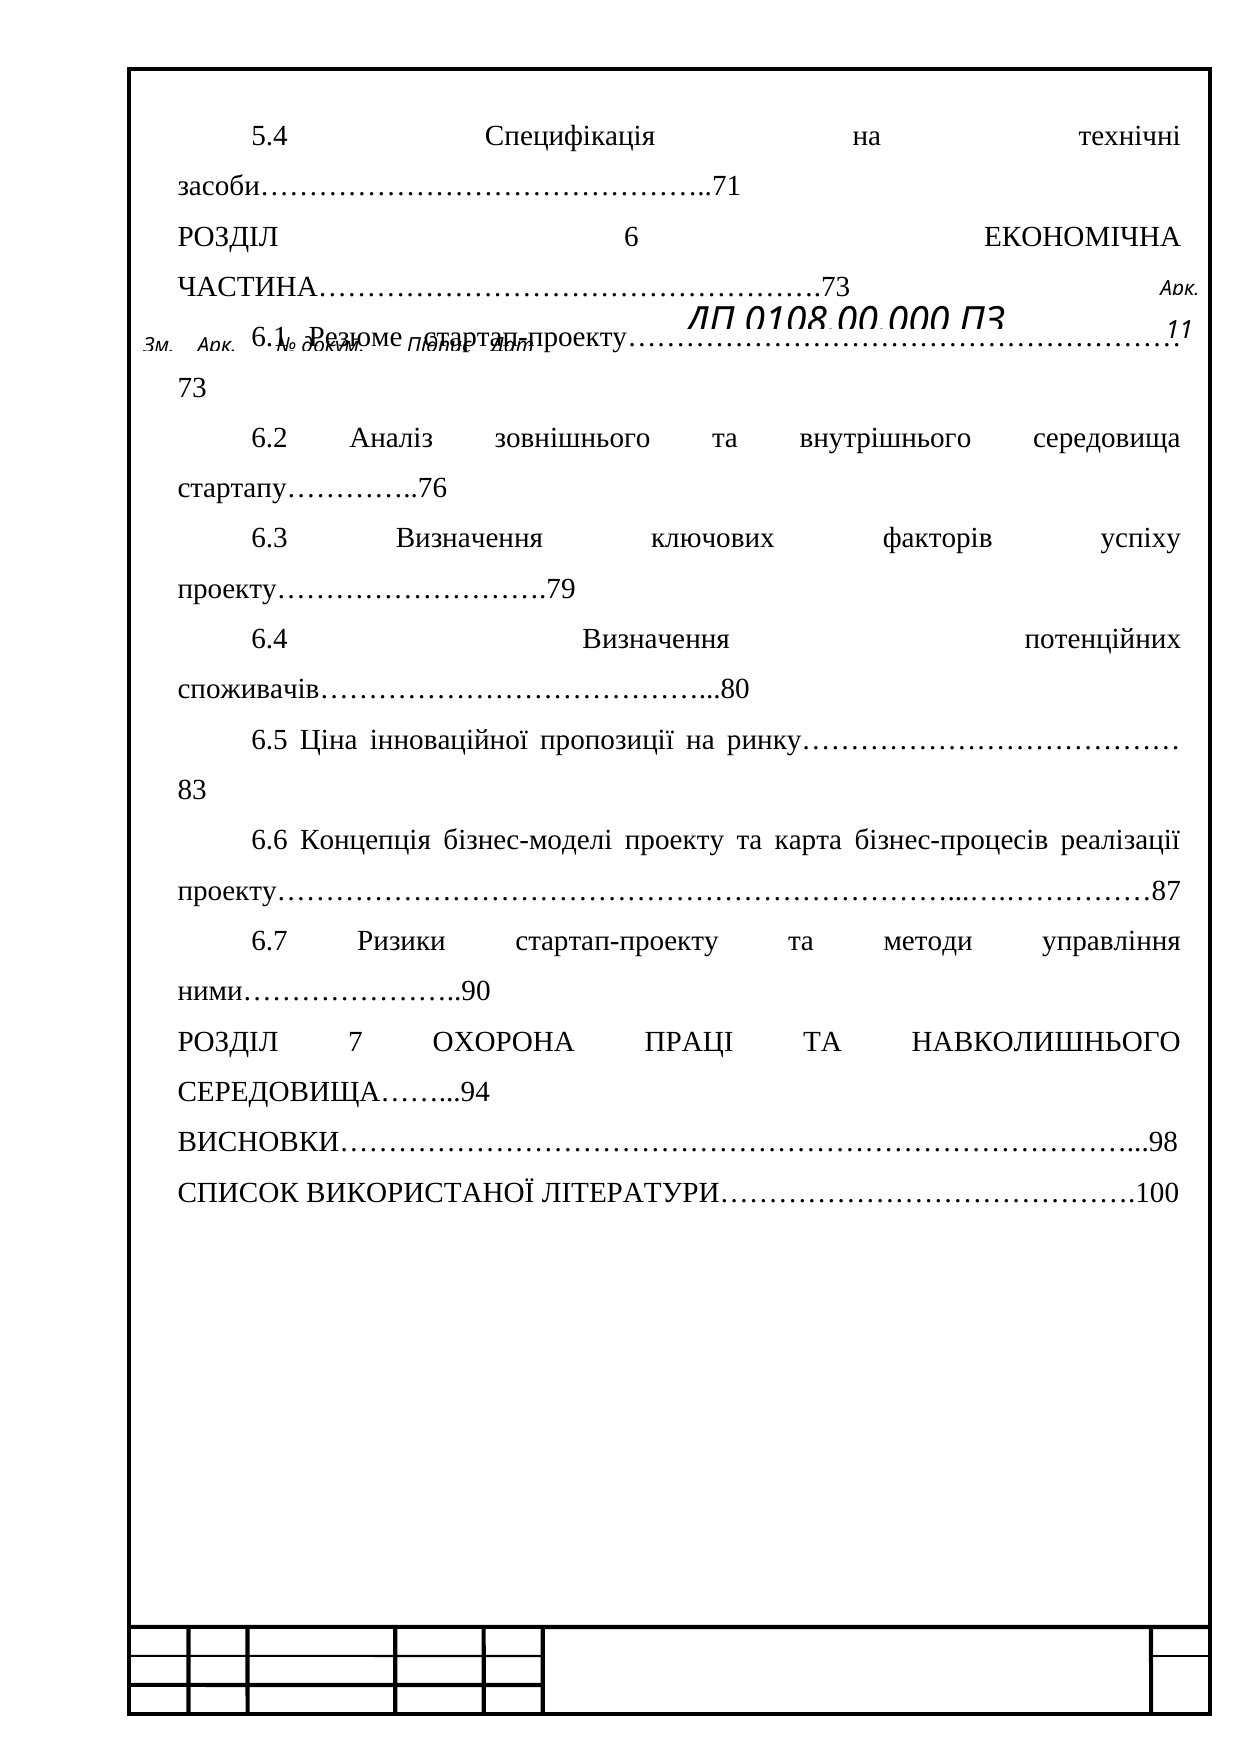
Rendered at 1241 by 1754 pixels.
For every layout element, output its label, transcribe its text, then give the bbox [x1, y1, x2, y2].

text 6.7 Ризики стартап-проекту та методи управління ними…………………..90 [177, 923, 1181, 1007]
text 6.1 Резюме стартап-проекту…………………………………………………73 [177, 319, 1181, 403]
text 6.4 Визначення потенційних споживачів…………………………………...80 [177, 621, 1181, 705]
text РОЗДІЛ 6 ЕКОНОМІЧНА ЧАСТИНА…………………………………………….73 [177, 219, 1181, 303]
text 6.2 Аналіз зовнішнього та внутрішнього середовища стартапу…………..76 [177, 420, 1181, 504]
text 6.5 Ціна інноваційної пропозиції на ринку…………………………………83 [177, 722, 1181, 806]
text 5.4 Специфікація на технічні засоби………………………………………..71 [177, 118, 1181, 202]
text ВИСНОВКИ………………………………………………………………………...98 [177, 1124, 1181, 1158]
text РОЗДІЛ 7 ОХОРОНА ПРАЦІ ТА НАВКОЛИШНЬОГО СЕРЕДОВИЩА……...94 [177, 1024, 1181, 1108]
text СПИСОК ВИКОРИСТАНОЇ ЛІТЕРАТУРИ…………………………………….100 [177, 1175, 1181, 1208]
text 6.3 Визначення ключових факторів успіху проекту……………………….79 [177, 521, 1181, 604]
text 6.6 Концепція бізнес-моделі проекту та карта бізнес-процесів реалізації проекту……………………………………………………………...….……………87 [177, 822, 1181, 906]
